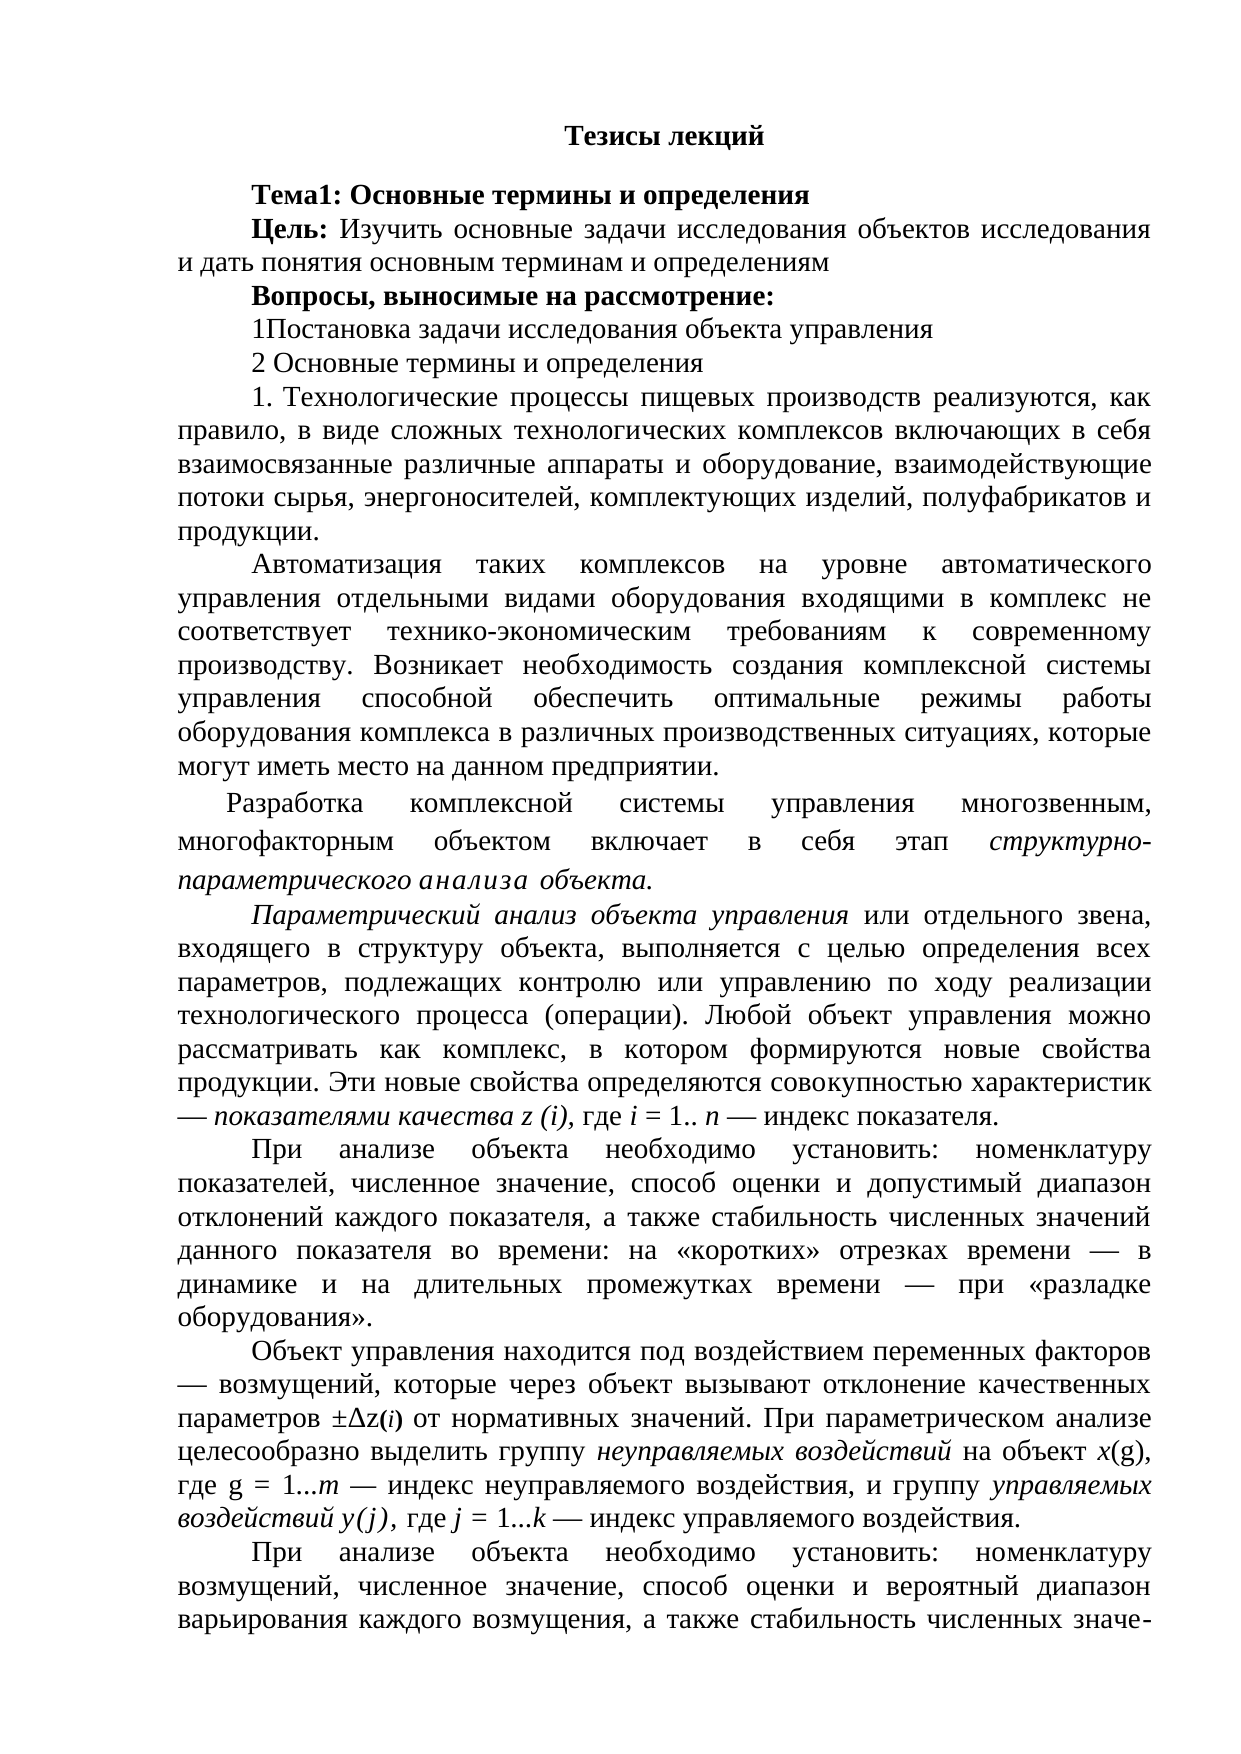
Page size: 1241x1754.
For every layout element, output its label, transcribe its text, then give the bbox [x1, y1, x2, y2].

text 2 Основные термины и определения [177, 345, 1152, 379]
text 1Постановка задачи исследования объекта управления [177, 312, 1152, 345]
text Автоматизация таких комплексов на уровне автоматического управления отдельными видами оборудования входящими в комплекс не соответствует технико-экономическим требованиям к современному производству. Возникает необходимость создания комплексной системы управления способной обеспечить оптимальные режимы работы оборудования комплекса в различных производственных ситуациях, которые могут иметь место на данном предприятии. [177, 546, 1152, 781]
text Объект управления находится под воздействием переменных факторов — возмущений, которые через объект вызывают отклонение качественных параметров ±Δz(i) от нормативных значений. При параметрическом анализе целесообразно выделить группу неуправляемых воздействий на объект x(g), где g = 1...т — индекс неуправляемого воздействия, и группу управляемых воздействий y(j), где j = 1...k — индекс управляемого воздействия. [177, 1333, 1152, 1534]
text Параметрический анализ объекта управления или отдельного звена, входящего в структуру объекта, выполняется с целью определения всех параметров, подлежащих контролю или управлению по ходу реализации технологического процесса (операции). Любой объект управления можно рассматривать как комплекс, в котором формируются новые свойства продукции. Эти новые свойства определяются совокупностью характеристик — показателями качества z (i), где i = 1.. п — индекс показателя. [177, 897, 1152, 1132]
text Разработка комплексной системы управления многозвенным, многофакторным объектом включает в себя этап структурно-параметрического анализа объекта. [177, 781, 1152, 897]
text Тема1: Основные термины и определения [177, 177, 1152, 211]
text Цель: Изучить основные задачи исследования объектов исследования и дать понятия основным терминам и определениям [177, 211, 1152, 278]
text Тезисы лекций [177, 118, 1152, 152]
text При анализе объекта необходимо установить: номенклатуру показателей, численное значение, способ оценки и допустимый диапазон отклонений каждого показателя, а также стабильность численных значений данного показателя во времени: на «коротких» отрезках времени — в динамике и на длительных промежутках времени — при «разладке оборудования». [177, 1132, 1152, 1333]
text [177, 1534, 1152, 1635]
text Вопросы, выносимые на рассмотрение: [177, 278, 1152, 312]
text 1. Технологические процессы пищевых производств реализуются, как правило, в виде сложных технологических комплексов включающих в себя взаимосвязанные различные аппараты и оборудование, взаимодействующие потоки сырья, энергоносителей, комплектующих изделий, полуфабрикатов и продукции. [177, 379, 1152, 546]
